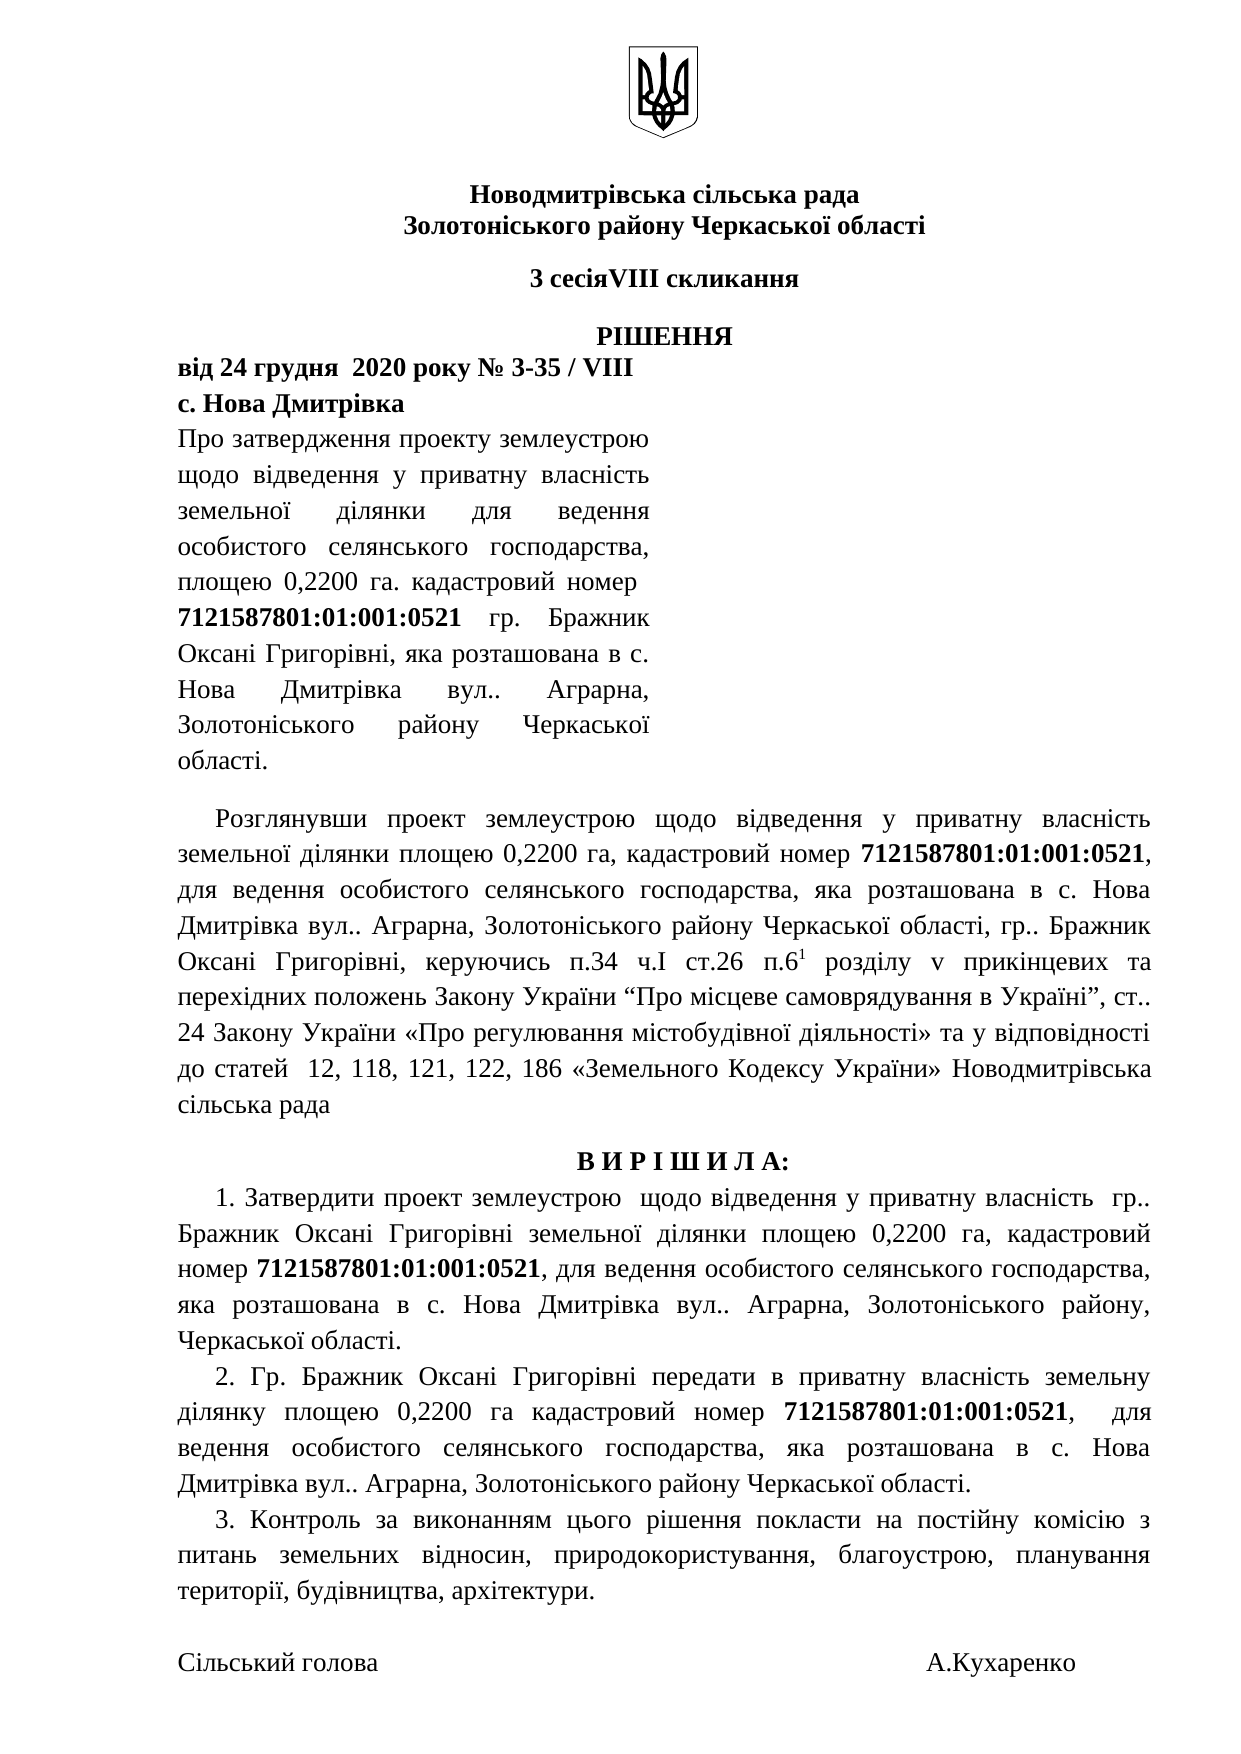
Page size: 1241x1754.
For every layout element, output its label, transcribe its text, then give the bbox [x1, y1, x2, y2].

text 2. Гр. Бражник Оксані Григорівні передати в приватну власність земельну ділянку площею 0,2200 га кадастровий номер 7121587801:01:001:0521, для ведення особистого селянського господарства, яка розташована в с. Нова Дмитрівка вул.. Аграрна, Золотоніського району Черкаської області. [177, 1360, 1152, 1498]
subtitle Золотоніського району Черкаської області [177, 209, 1152, 240]
subtitle Новодмитрівська сільська рада [177, 178, 1152, 209]
text В И Р І Ш И Л А: [177, 1145, 1152, 1177]
text 1. Затвердити проект землеустрою щодо відведення у приватну власність гр.. Бражник Оксані Григорівні земельної ділянки площею 0,2200 га, кадастровий номер 7121587801:01:001:0521, для ведення особистого селянського господарства, яка розташована в с. Нова Дмитрівка вул.. Аграрна, Золотоніського району, Черкаської області. [177, 1181, 1152, 1355]
text Про затвердження проекту землеустрою щодо відведення у приватну власність земельної ділянки для ведення особистого селянського господарства, площею 0,2200 га. кадастровий номер 7121587801:01:001:0521 гр. Бражник Оксані Григорівні, яка розташована в с. Нова Дмитрівка вул.. Аграрна, Золотоніського району Черкаської області. [177, 423, 650, 775]
text 3 сесіяVІІI скликання [177, 262, 1152, 293]
text 3. Контроль за виконанням цього рішення покласти на постійну комісію з питань земельних відносин, природокористування, благоустрою, планування території, будівництва, архітектури. [177, 1503, 1152, 1605]
text Розглянувши проект землеустрою щодо відведення у приватну власність земельної ділянки площею 0,2200 га, кадастровий номер 7121587801:01:001:0521, для ведення особистого селянського господарства, яка розташована в с. Нова Дмитрівка вул.. Аграрна, Золотоніського району Черкаської області, гр.. Бражник Оксані Григорівні, керуючись п.34 ч.І ст.26 п.61 розділу v прикінцевих та перехідних положень Закону України “Про місцеве самоврядування в Україні”, ст.. 24 Закону України «Про регулювання містобудівної діяльності» та у відповідності до статей 12, 118, 121, 122, 186 «Земельного Кодексу України» Новодмитрівська сільська рада [177, 802, 1152, 1119]
text с. Нова Дмитрівка [177, 387, 1152, 418]
text від 24 грудня 2020 року № 3-35 / VІІІ [177, 351, 1152, 382]
text Сільський голова А.Кухаренко [177, 1646, 1152, 1677]
subtitle РІШЕННЯ [177, 320, 1152, 351]
